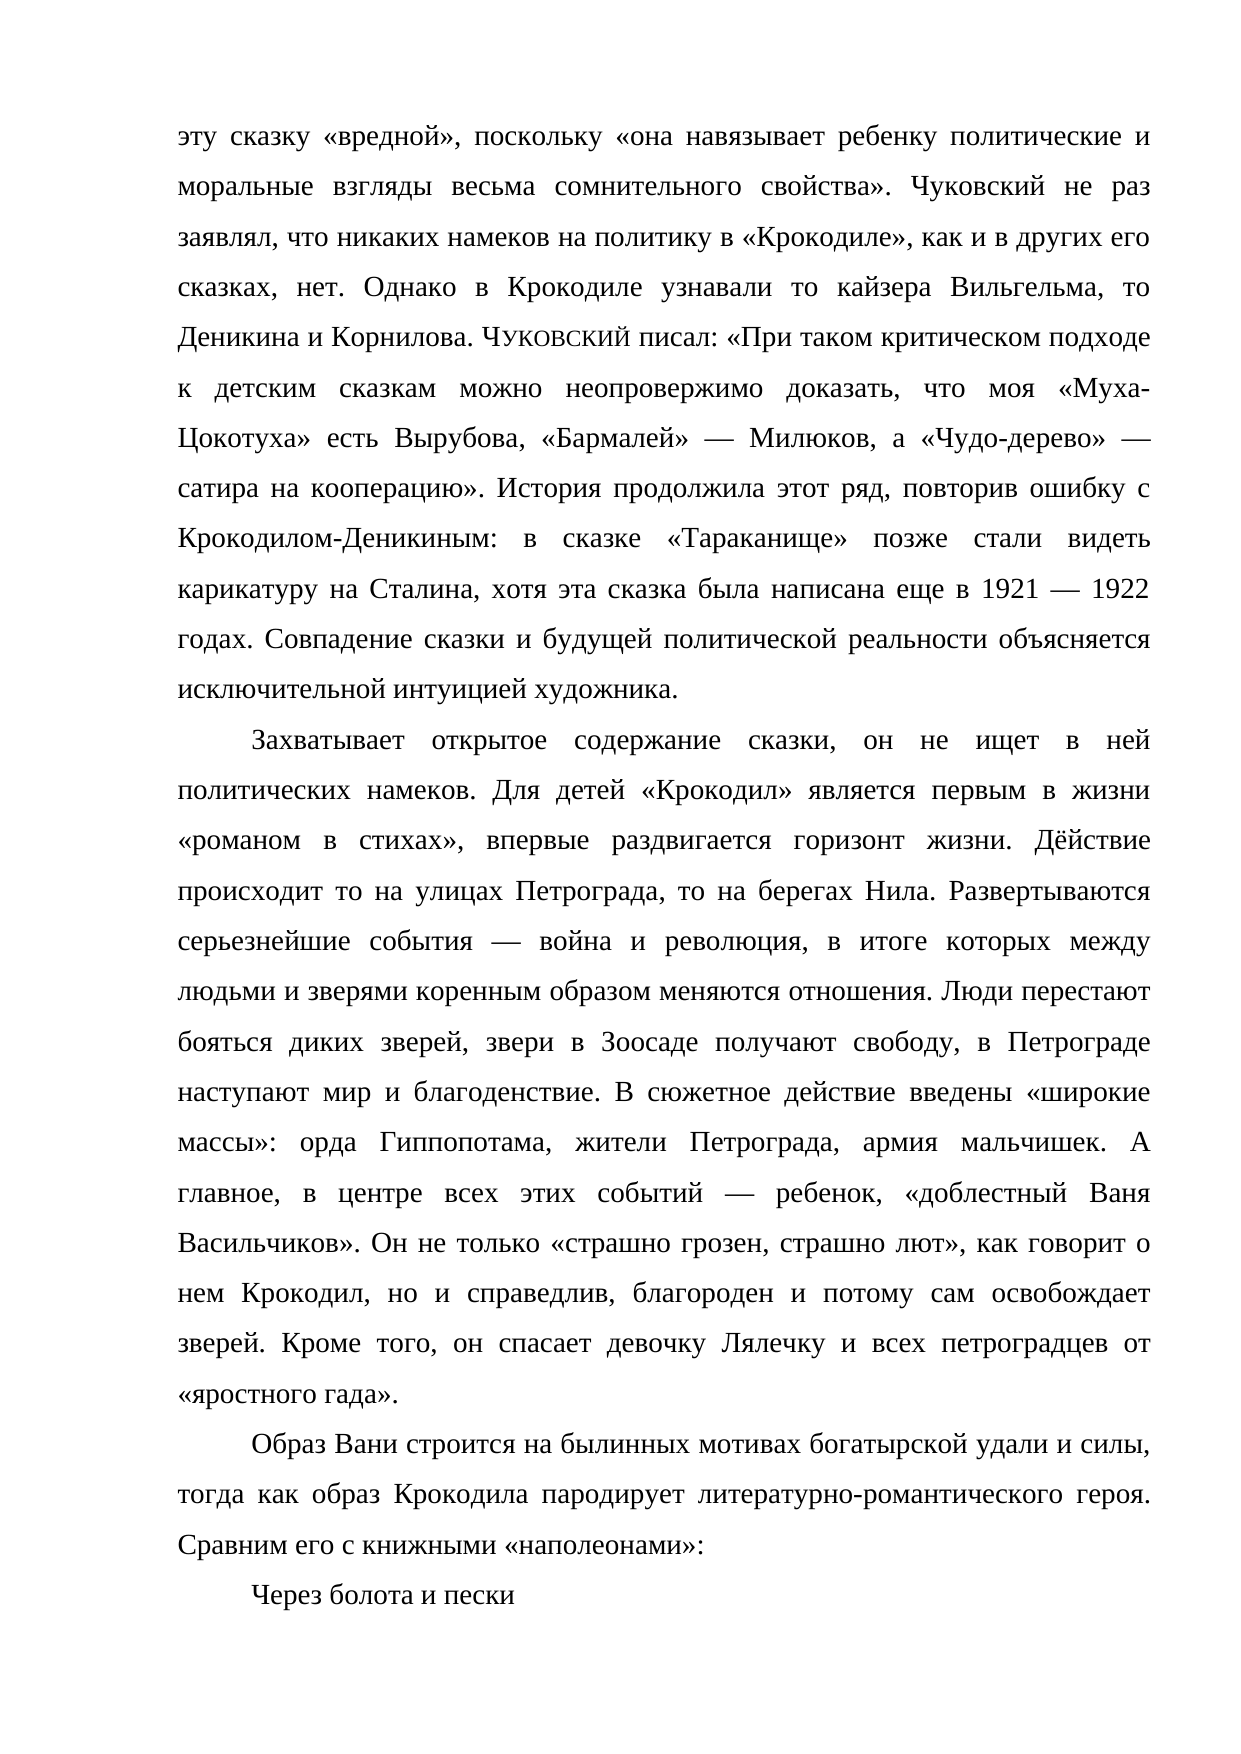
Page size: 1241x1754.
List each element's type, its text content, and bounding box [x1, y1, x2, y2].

text Захватывает открытое содержание сказки, он не ищет в ней политических намеков. Для детей «Крокодил» является первым в жизни «романом в стихах», впервые раздвигается горизонт жизни. Дёйствие происходит то на улицах Петрограда, то на берегах Нила. Развертываются серьезнейшие события — война и революция, в итоге которых между людьми и зверями коренным образом меняются отношения. Люди перестают бояться диких зверей, звери в Зоосаде получают свободу, в Петрограде наступают мир и благоденствие. В сюжетное действие введены «широкие массы»: орда Гиппопотама, жители Петрограда, армия мальчишек. А главное, в центре всех этих событий — ребенок, «доблестный Ваня Васильчиков». Он не только «страшно грозен, страшно лют», как говорит о нем Крокодил, но и справедлив, благороден и потому сам освобождает зверей. Кроме того, он спасает девочку Лялечку и всех петроградцев от «яростного гада». [177, 722, 1152, 1409]
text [177, 118, 1152, 705]
text Через болота и пески [177, 1577, 1152, 1611]
text Образ Вани строится на былинных мотивах богатырской удали и силы, тогда как образ Крокодила пародирует литературно-романтического героя. Сравним его с книжными «наполеонами»: [177, 1426, 1152, 1560]
